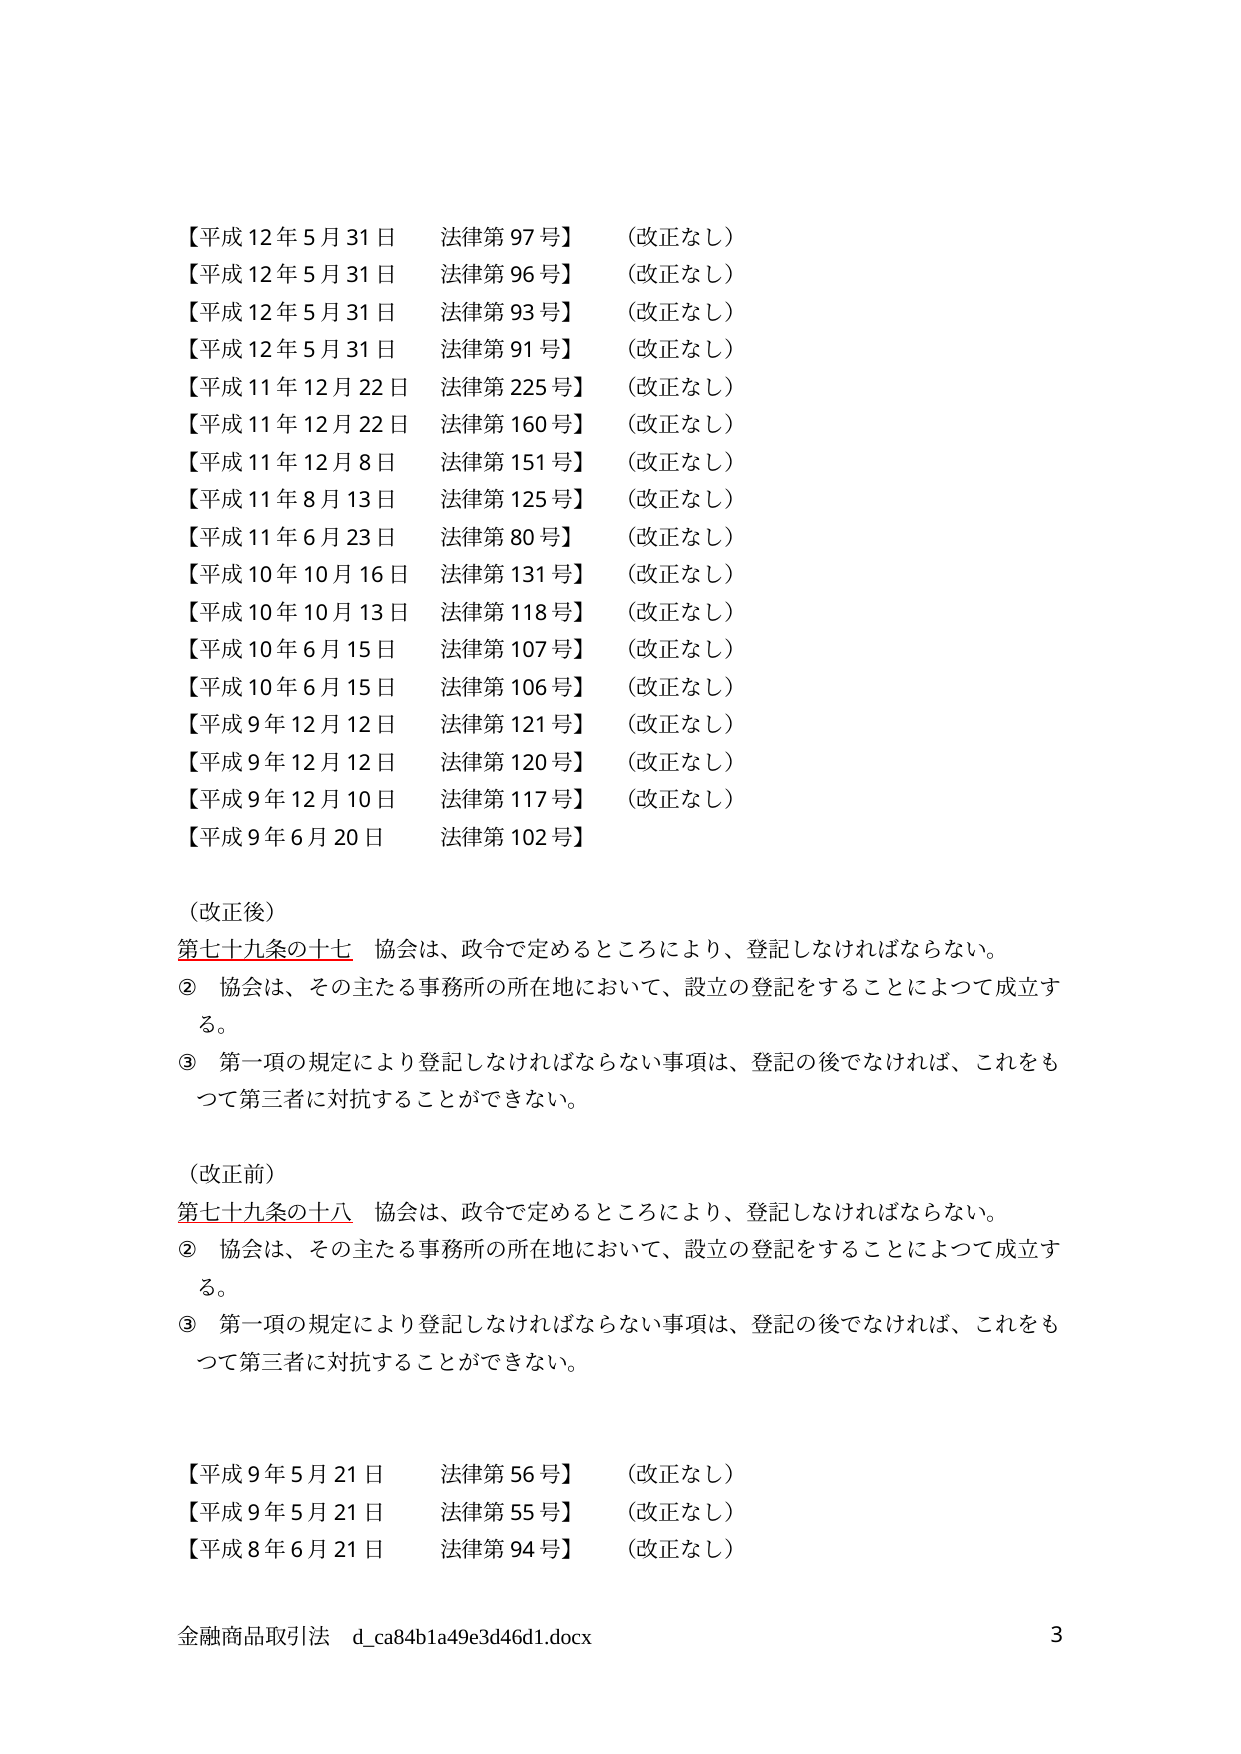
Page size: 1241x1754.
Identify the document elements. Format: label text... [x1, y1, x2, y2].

text 【平成11年6月23日 法律第80号】 （改正なし） [177, 517, 1063, 554]
text （改正後） [177, 892, 1063, 929]
text ② 協会は、その主たる事務所の所在地において、設立の登記をすることによつて成立する。 [177, 967, 1063, 1042]
text 第七十九条の十八 協会は、政令で定めるところにより、登記しなければならない。 [177, 1192, 1063, 1229]
text 【平成9年12月12日 法律第120号】 （改正なし） [177, 742, 1063, 779]
text 第七十九条の十七 協会は、政令で定めるところにより、登記しなければならない。 [177, 929, 1063, 967]
text 【平成9年6月20日 法律第102号】 [177, 817, 1063, 854]
text 【平成12年5月31日 法律第97号】 （改正なし） [177, 217, 1063, 254]
text 【平成9年12月12日 法律第121号】 （改正なし） [177, 704, 1063, 742]
text 【平成12年5月31日 法律第91号】 （改正なし） [177, 329, 1063, 367]
text 【平成10年10月16日 法律第131号】 （改正なし） [177, 554, 1063, 592]
text 【平成9年5月21日 法律第56号】 （改正なし） [177, 1454, 1063, 1492]
text 【平成10年10月13日 法律第118号】 （改正なし） [177, 592, 1063, 629]
text ③ 第一項の規定により登記しなければならない事項は、登記の後でなければ、これをもつて第三者に対抗することができない。 [177, 1042, 1063, 1117]
text 【平成11年12月8日 法律第151号】 （改正なし） [177, 442, 1063, 479]
text 【平成10年6月15日 法律第107号】 （改正なし） [177, 629, 1063, 667]
text 【平成12年5月31日 法律第96号】 （改正なし） [177, 254, 1063, 292]
text 【平成9年5月21日 法律第55号】 （改正なし） [177, 1492, 1063, 1529]
text 【平成11年8月13日 法律第125号】 （改正なし） [177, 479, 1063, 517]
text 【平成10年6月15日 法律第106号】 （改正なし） [177, 667, 1063, 704]
text （改正前） [177, 1154, 1063, 1192]
text 【平成9年12月10日 法律第117号】 （改正なし） [177, 779, 1063, 817]
text 【平成11年12月22日 法律第160号】 （改正なし） [177, 404, 1063, 442]
text ② 協会は、その主たる事務所の所在地において、設立の登記をすることによつて成立する。 [177, 1229, 1063, 1304]
text 【平成12年5月31日 法律第93号】 （改正なし） [177, 292, 1063, 329]
text 【平成8年6月21日 法律第94号】 （改正なし） [177, 1529, 1063, 1567]
text 【平成11年12月22日 法律第225号】 （改正なし） [177, 367, 1063, 404]
text ③ 第一項の規定により登記しなければならない事項は、登記の後でなければ、これをもつて第三者に対抗することができない。 [177, 1304, 1063, 1379]
